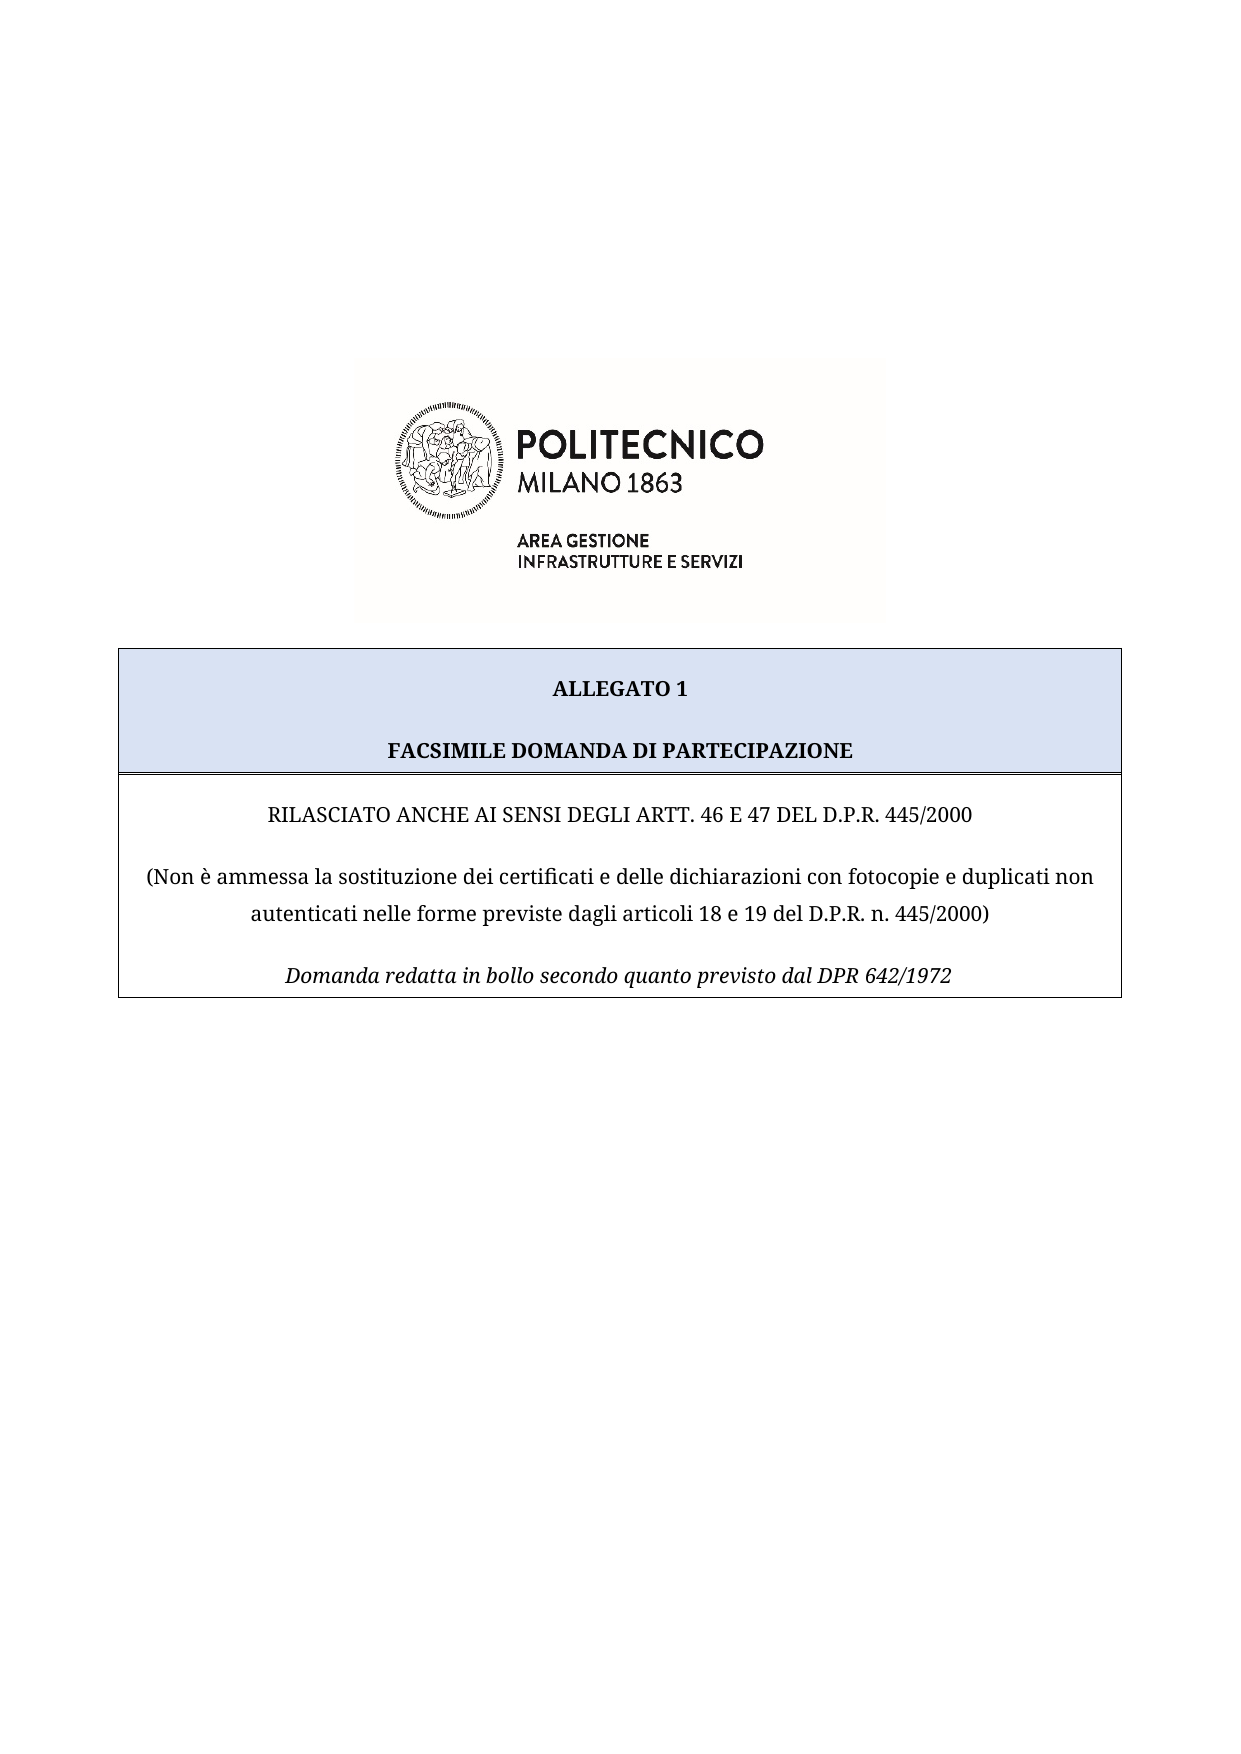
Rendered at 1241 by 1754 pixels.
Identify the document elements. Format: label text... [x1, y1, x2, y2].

table_cell RILASCIATO ANCHE AI SENSI DEGLI ARTT. 46 E 47 DEL D.P.R. 445/2000 (Non è ammessa la sostituzione dei certificati e delle dichiarazioni con fotocopie e duplicati non autenticati nelle forme previste dagli articoli 18 e 19 del D.P.R. n. 445/2000) Domanda redatta in bollo secondo quanto previsto dal DPR 642/1972 [119, 775, 1121, 997]
picture [354, 358, 886, 623]
table_header ALLEGATO 1 FACSIMILE DOMANDA DI PARTECIPAZIONE [119, 649, 1121, 772]
